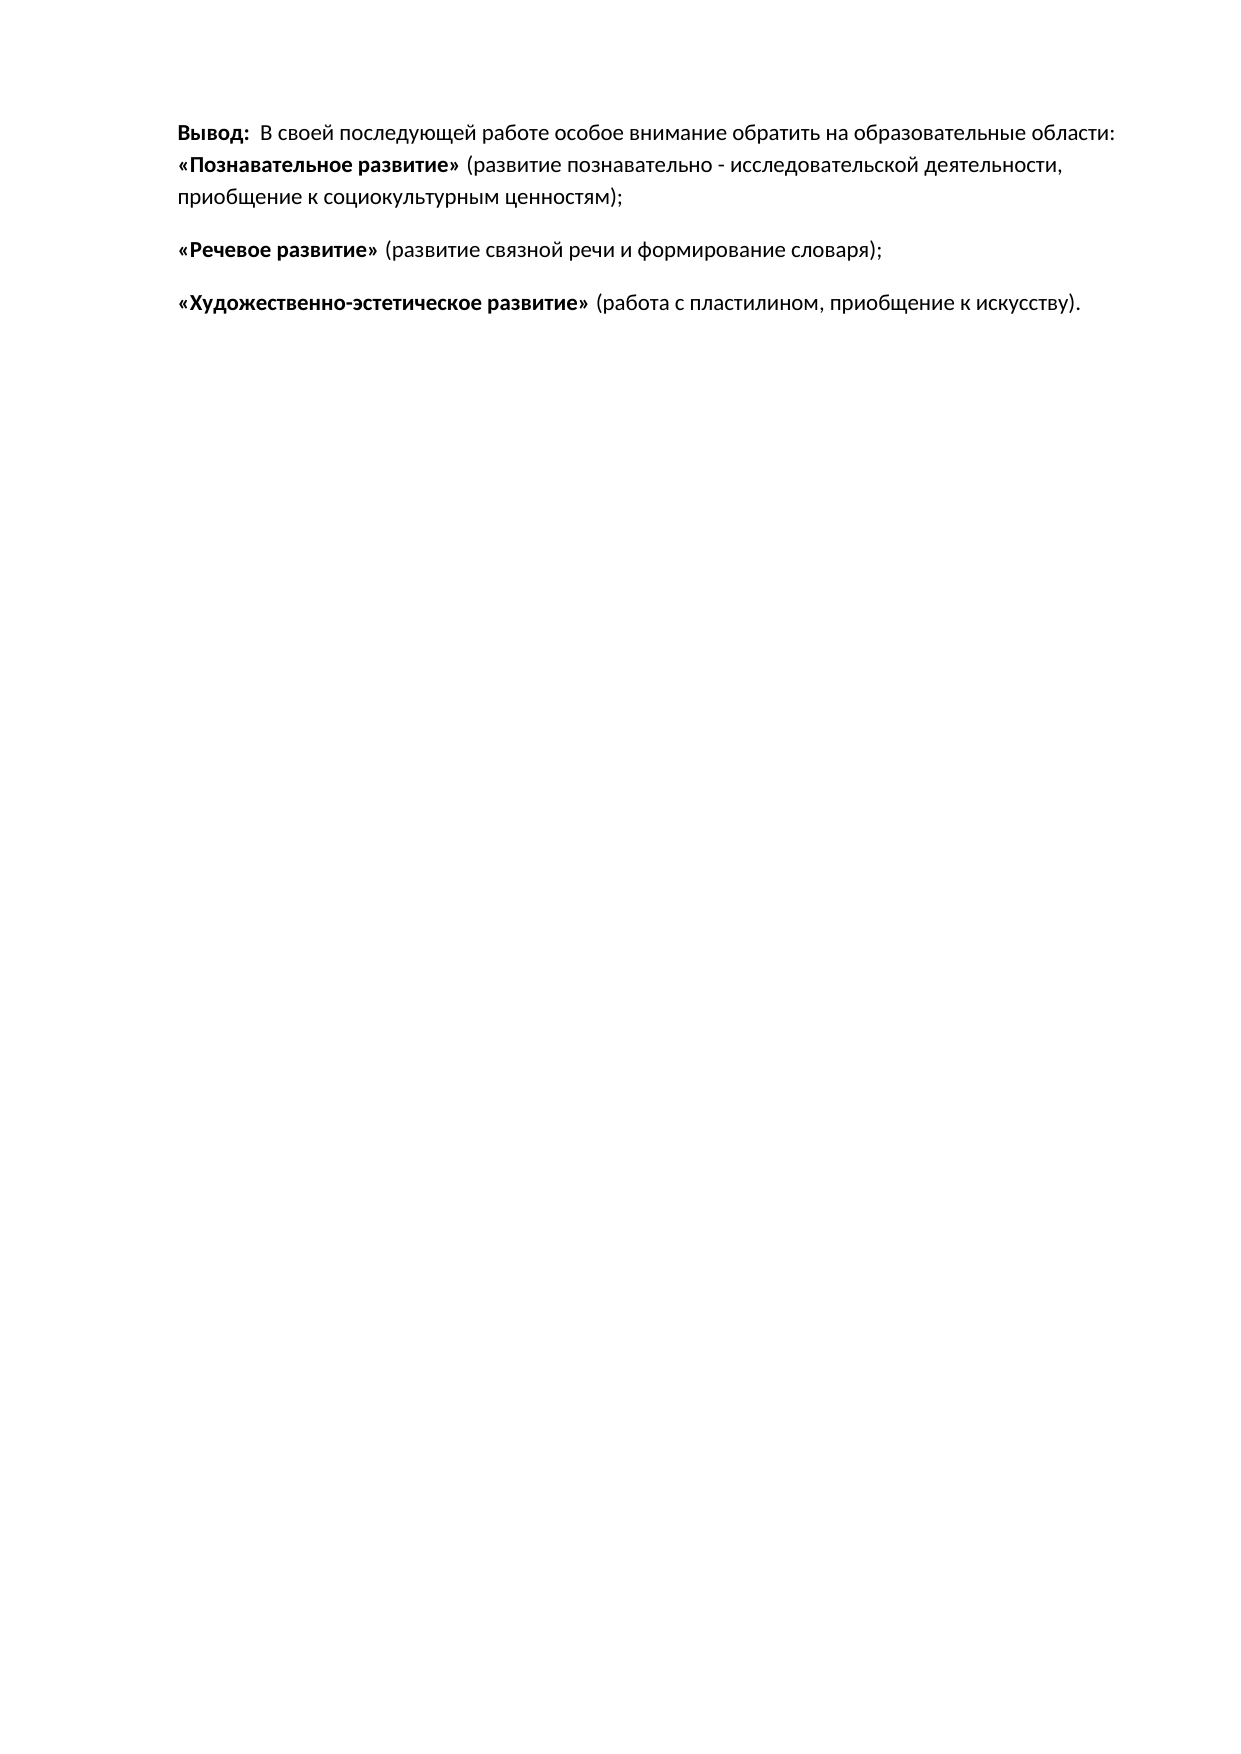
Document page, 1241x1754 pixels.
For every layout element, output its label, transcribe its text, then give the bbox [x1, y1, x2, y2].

text «Речевое развитие» (развитие связной речи и формирование словаря); [177, 236, 1152, 263]
text «Художественно-эстетическое развитие» (работа с пластилином, приобщение к искусству). [177, 288, 1152, 317]
text Вывод: В своей последующей работе особое внимание обратить на образовательные области: «Познавательное развитие» (развитие познавательно - исследовательской деятельности, приобщение к социокультурным ценностям); [177, 118, 1152, 211]
